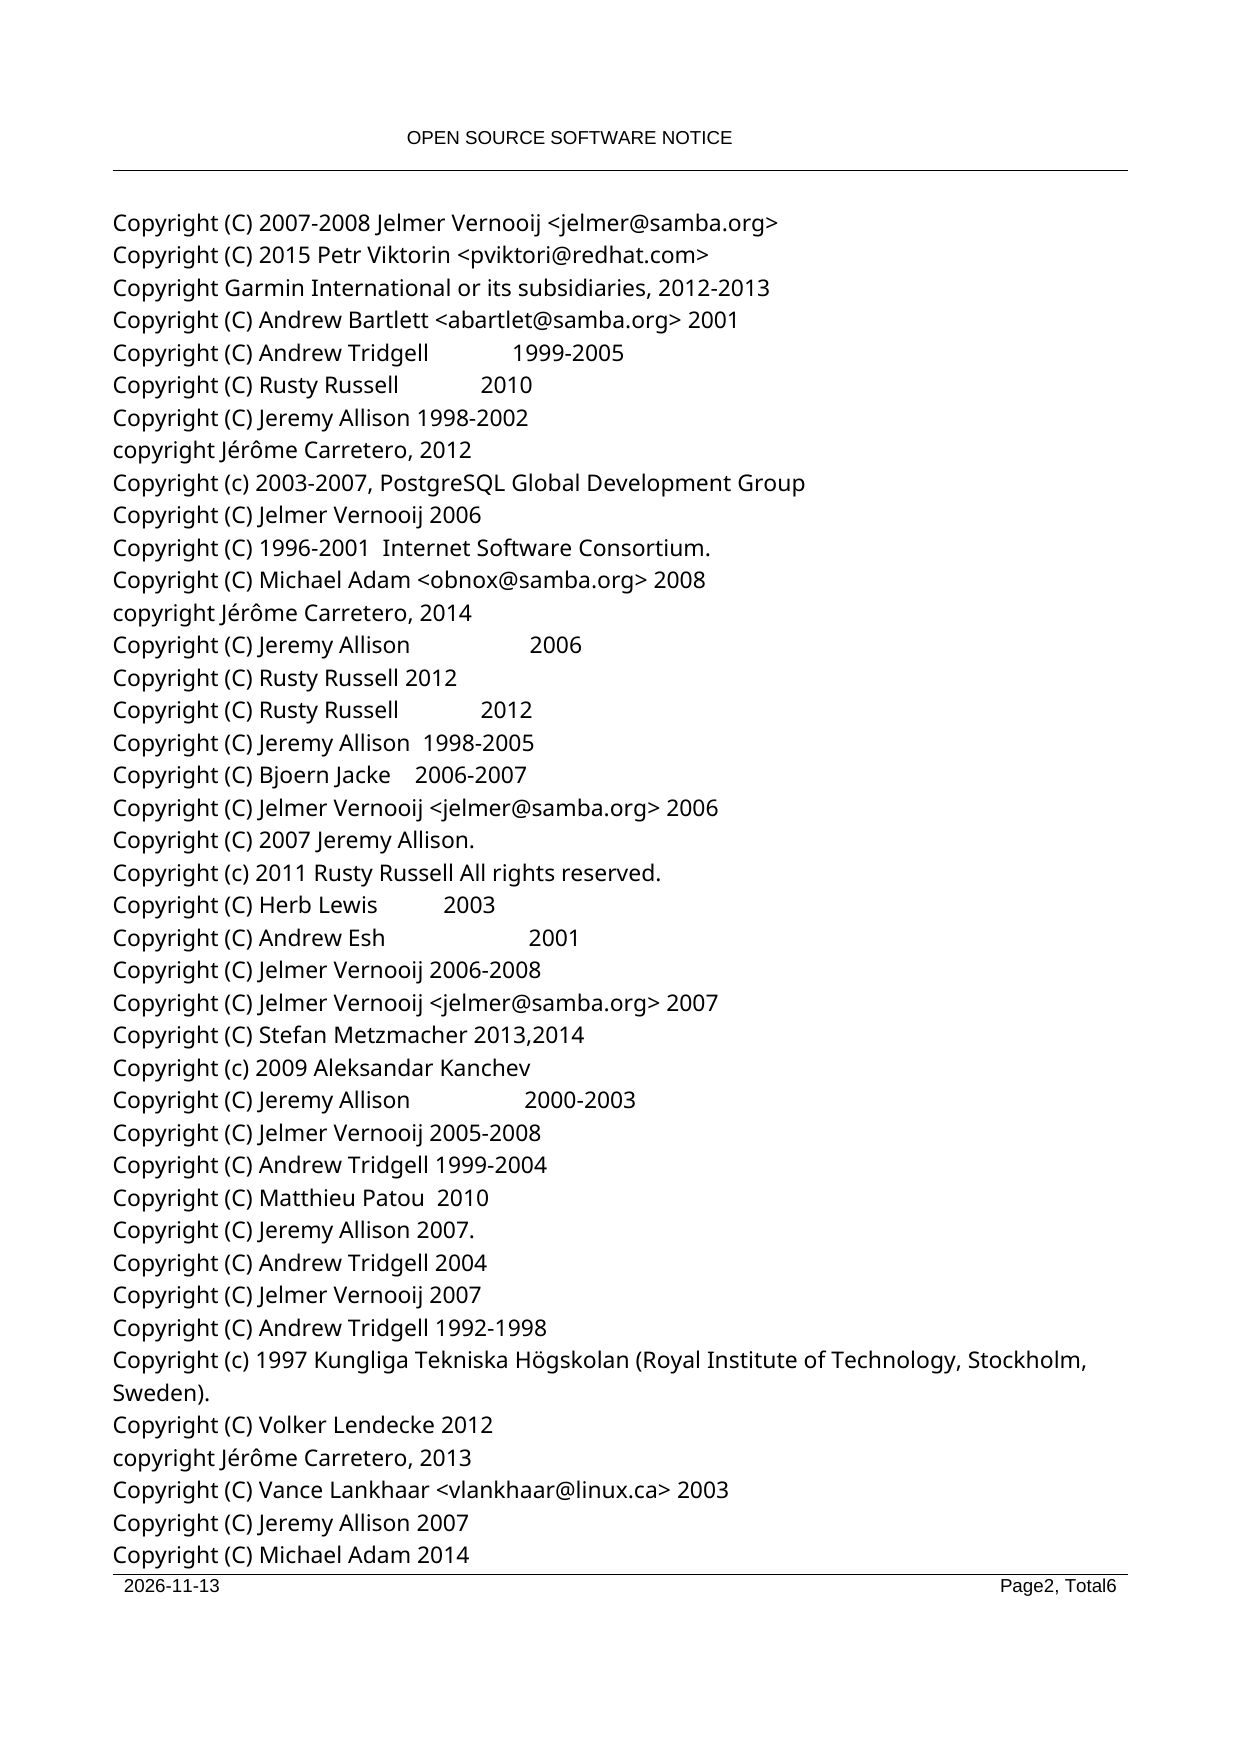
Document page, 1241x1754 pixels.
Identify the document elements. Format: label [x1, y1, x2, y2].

text [112, 206, 1128, 1571]
